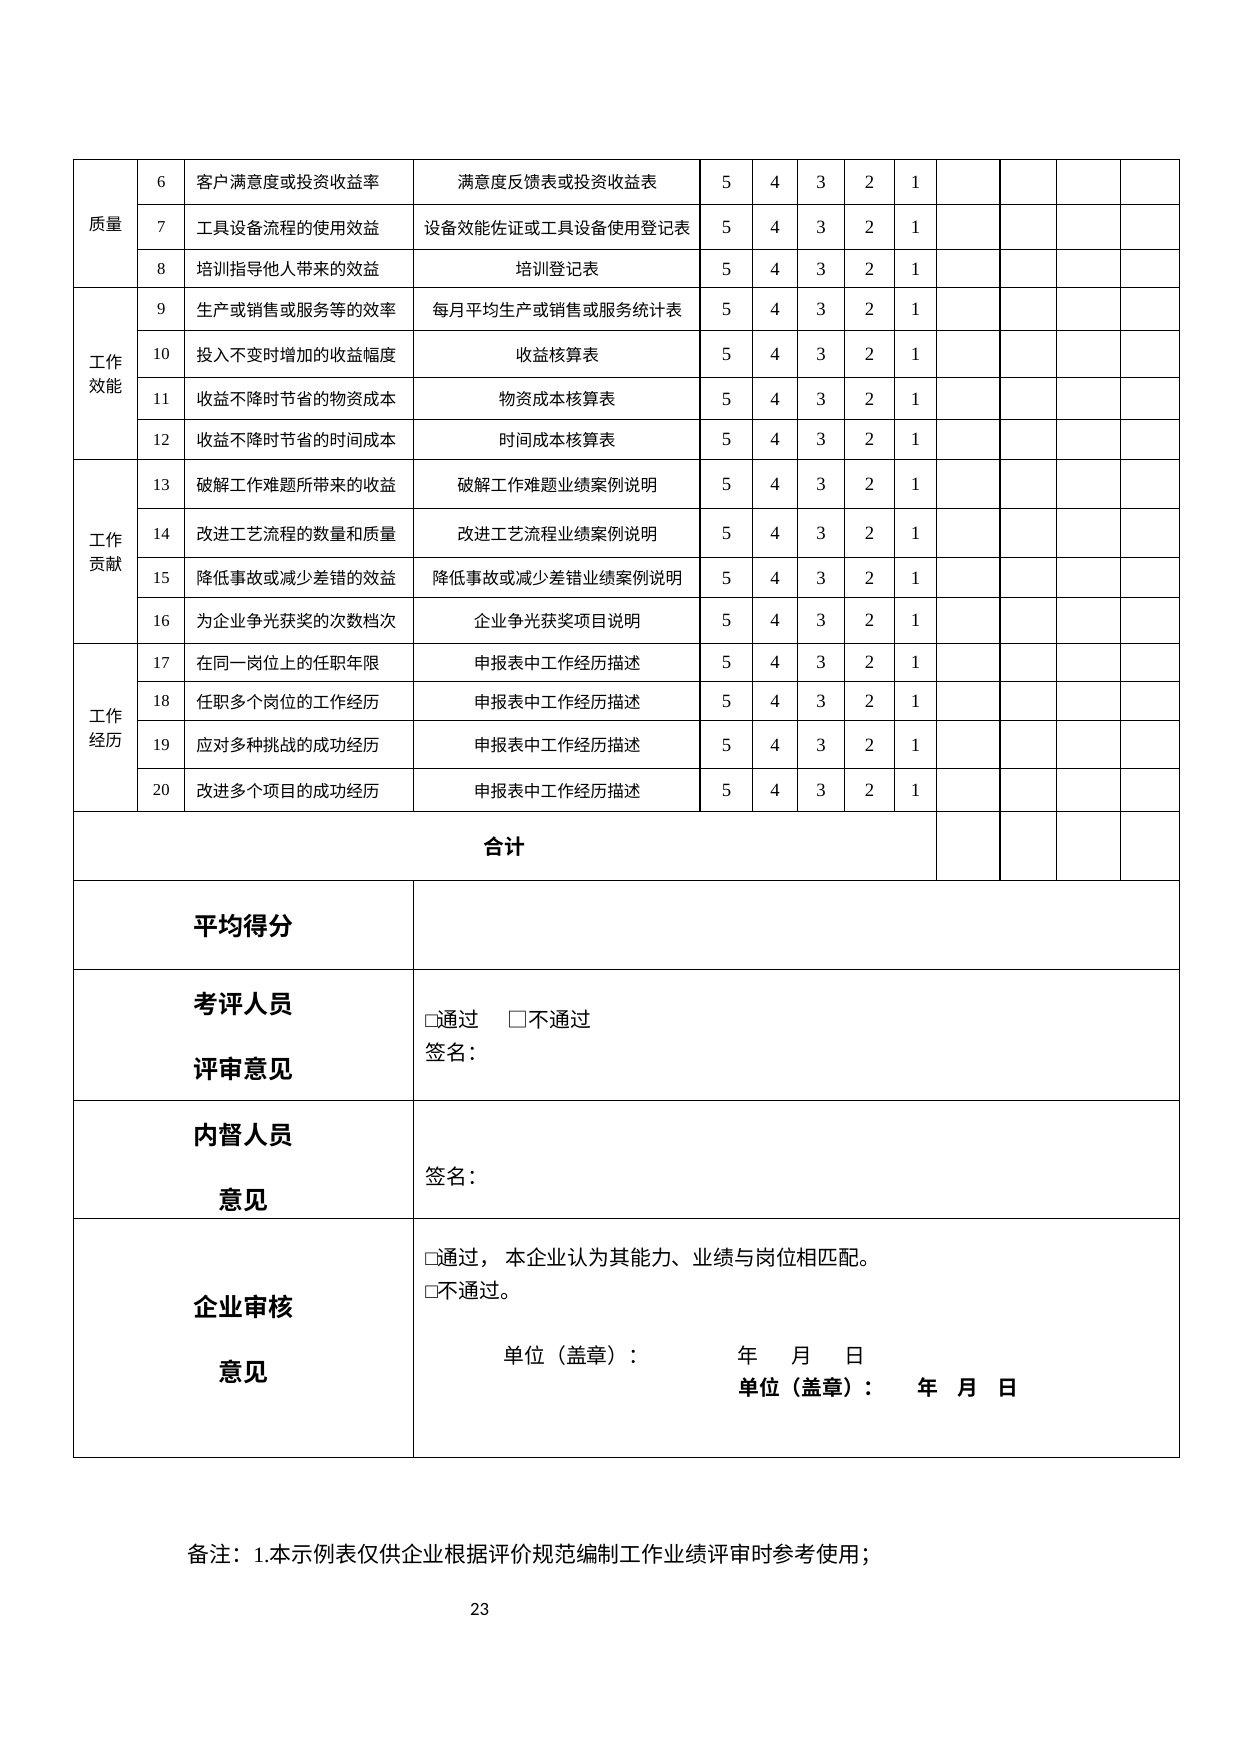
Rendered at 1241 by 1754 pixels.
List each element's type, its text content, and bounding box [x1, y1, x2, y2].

table_cell 收益核算表 [414, 331, 699, 377]
table_cell 7 [138, 205, 184, 249]
table_cell [1001, 644, 1056, 681]
table_cell 2 [845, 420, 894, 458]
table_cell 5 [701, 205, 752, 249]
table_cell 4 [753, 250, 797, 287]
table_cell 3 [798, 420, 844, 458]
table_cell 降低事故或减少差错的效益 [185, 558, 413, 597]
table_cell [1057, 420, 1120, 458]
table_cell 1 [895, 288, 936, 329]
table_cell 满意度反馈表或投资收益表 [414, 160, 699, 204]
table_cell [937, 331, 999, 377]
table_cell [1001, 288, 1056, 329]
text 备注：1.本示例表仅供企业根据评价规范编制工作业绩评审时参考使用； [187, 1516, 1053, 1574]
table_cell 3 [798, 160, 844, 204]
table_cell [1121, 288, 1179, 329]
table_cell [937, 378, 999, 419]
table_cell □通过 □不通过 签名： [414, 970, 1179, 1100]
table_cell 3 [798, 205, 844, 249]
table_cell 1 [895, 250, 936, 287]
table_cell 考评人员 评审意见 [74, 970, 413, 1100]
table_cell 生产或销售或服务等的效率 [185, 288, 413, 329]
table_cell [937, 460, 999, 508]
table_cell 2 [845, 288, 894, 329]
table_cell 破解工作难题业绩案例说明 [414, 460, 699, 508]
table_cell 17 [138, 644, 184, 681]
table_cell 工作质量 [74, 160, 137, 287]
table_cell 3 [798, 682, 844, 720]
table_cell [1001, 769, 1056, 811]
table_cell [1121, 160, 1179, 204]
table_cell 2 [845, 769, 894, 811]
table_cell 设备效能佐证或工具设备使用登记表 [414, 205, 699, 249]
table_cell [937, 160, 999, 204]
table_cell 2 [845, 682, 894, 720]
table_cell [937, 509, 999, 557]
table_cell [1001, 509, 1056, 557]
table_cell 13 [138, 460, 184, 508]
table_cell 工作经历 [74, 644, 137, 811]
table_cell [1057, 460, 1120, 508]
table_cell 3 [798, 509, 844, 557]
table_cell 1 [895, 509, 936, 557]
table_cell [1057, 331, 1120, 377]
table_cell 1 [895, 644, 936, 681]
table_cell 投入不变时增加的收益幅度 [185, 331, 413, 377]
table_cell 收益不降时节省的物资成本 [185, 378, 413, 419]
table_cell 10 [138, 331, 184, 377]
table_cell 3 [798, 288, 844, 329]
table_cell 3 [798, 598, 844, 642]
table_cell 5 [701, 682, 752, 720]
table_cell 1 [895, 331, 936, 377]
table_cell 企业争光获奖项目说明 [414, 598, 699, 642]
table_cell 内督人员 意见 [74, 1101, 413, 1218]
table_cell [414, 881, 1179, 969]
table_cell [1121, 812, 1179, 879]
table_cell 2 [845, 721, 894, 768]
table_cell 申报表中工作经历描述 [414, 769, 699, 811]
table_cell [1121, 769, 1179, 811]
table_cell [1057, 598, 1120, 642]
table_cell [1121, 682, 1179, 720]
table_cell 12 [138, 420, 184, 458]
table_cell [1001, 812, 1056, 879]
table_cell [1001, 331, 1056, 377]
table_cell [1057, 509, 1120, 557]
table_cell 时间成本核算表 [414, 420, 699, 458]
table_cell 4 [753, 331, 797, 377]
table_cell [1057, 250, 1120, 287]
table_cell 企业审核 意见 [74, 1219, 413, 1457]
table_cell 4 [753, 682, 797, 720]
table_cell 培训指导他人带来的效益 [185, 250, 413, 287]
table_cell 3 [798, 460, 844, 508]
table_cell 降低事故或减少差错业绩案例说明 [414, 558, 699, 597]
table_cell 1 [895, 769, 936, 811]
table_cell 18 [138, 682, 184, 720]
table_cell [1121, 331, 1179, 377]
table_cell [937, 721, 999, 768]
table_cell 2 [845, 509, 894, 557]
table_cell 破解工作难题所带来的收益 [185, 460, 413, 508]
table_cell [1057, 721, 1120, 768]
table_cell [937, 812, 999, 879]
table_cell 在同一岗位上的任职年限 [185, 644, 413, 681]
table_cell 2 [845, 558, 894, 597]
table_cell 16 [138, 598, 184, 642]
table_cell □通过， 本企业认为其能力、业绩与岗位相匹配。 □不通过。 单位（盖章）： 年 月 日 单位（盖章）： 年 月 日 [414, 1219, 1179, 1457]
table_cell 5 [701, 598, 752, 642]
table_cell 4 [753, 205, 797, 249]
table_cell 工作贡献 [74, 460, 137, 642]
table_cell [1001, 721, 1056, 768]
table_cell 4 [753, 288, 797, 329]
table_cell 3 [798, 644, 844, 681]
table_cell 5 [701, 160, 752, 204]
table_cell [1121, 460, 1179, 508]
table_cell 3 [798, 721, 844, 768]
table_cell [937, 250, 999, 287]
table_cell 3 [798, 378, 844, 419]
table_cell [1057, 769, 1120, 811]
table_cell 申报表中工作经历描述 [414, 682, 699, 720]
table_cell [937, 205, 999, 249]
table_cell 5 [701, 331, 752, 377]
table_cell 2 [845, 644, 894, 681]
table_cell 5 [701, 378, 752, 419]
table_cell 2 [845, 205, 894, 249]
table_cell [937, 682, 999, 720]
table_cell 申报表中工作经历描述 [414, 721, 699, 768]
table_cell 改进工艺流程业绩案例说明 [414, 509, 699, 557]
table_cell 3 [798, 331, 844, 377]
table_cell 4 [753, 460, 797, 508]
table_cell 5 [701, 288, 752, 329]
table_cell 5 [701, 721, 752, 768]
table_cell [937, 598, 999, 642]
table_cell [1121, 420, 1179, 458]
table_cell 4 [753, 598, 797, 642]
table_cell 1 [895, 160, 936, 204]
table_cell 4 [753, 420, 797, 458]
table_cell 2 [845, 250, 894, 287]
table_cell 1 [895, 205, 936, 249]
table_cell [1121, 558, 1179, 597]
table_cell [1121, 205, 1179, 249]
table_cell [1001, 205, 1056, 249]
table_cell [1001, 598, 1056, 642]
table_cell 合计 [74, 812, 936, 879]
table_cell [1121, 644, 1179, 681]
table_cell 4 [753, 509, 797, 557]
table_cell 1 [895, 682, 936, 720]
table_cell [1001, 420, 1056, 458]
table_cell 应对多种挑战的成功经历 [185, 721, 413, 768]
table_cell [937, 769, 999, 811]
table_cell 15 [138, 558, 184, 597]
table_cell 3 [798, 558, 844, 597]
table_cell [1057, 160, 1120, 204]
table_cell 14 [138, 509, 184, 557]
table_cell [937, 644, 999, 681]
table_cell [1001, 682, 1056, 720]
table_cell 改进工艺流程的数量和质量 [185, 509, 413, 557]
table_cell [1121, 250, 1179, 287]
table_cell 4 [753, 378, 797, 419]
table_cell [1057, 682, 1120, 720]
table_cell 4 [753, 160, 797, 204]
table_cell [937, 558, 999, 597]
table_cell [1121, 598, 1179, 642]
table_cell 任职多个岗位的工作经历 [185, 682, 413, 720]
table_cell [1057, 644, 1120, 681]
table_cell 1 [895, 420, 936, 458]
table_cell 3 [798, 769, 844, 811]
table_cell [1001, 460, 1056, 508]
table_cell [1001, 378, 1056, 419]
table_cell 5 [701, 509, 752, 557]
table_cell 6 [138, 160, 184, 204]
table_cell 申报表中工作经历描述 [414, 644, 699, 681]
table_cell 1 [895, 558, 936, 597]
table_cell [1057, 558, 1120, 597]
table_cell 5 [701, 644, 752, 681]
table_cell 5 [701, 558, 752, 597]
table_cell [1057, 812, 1120, 879]
table_cell 1 [895, 378, 936, 419]
table_cell [1121, 378, 1179, 419]
table_cell [1001, 250, 1056, 287]
table_cell 20 [138, 769, 184, 811]
table_cell 1 [895, 460, 936, 508]
table_cell [1057, 288, 1120, 329]
table_cell 为企业争光获奖的次数档次 [185, 598, 413, 642]
table_cell 2 [845, 331, 894, 377]
table_cell 4 [753, 644, 797, 681]
table_cell 1 [895, 598, 936, 642]
table_cell 每月平均生产或销售或服务统计表 [414, 288, 699, 329]
table_cell [1121, 509, 1179, 557]
table_cell 9 [138, 288, 184, 329]
table_cell 2 [845, 460, 894, 508]
table_cell 4 [753, 721, 797, 768]
table_cell [1121, 721, 1179, 768]
table_cell 2 [845, 160, 894, 204]
table_cell [1057, 205, 1120, 249]
table_cell 2 [845, 598, 894, 642]
table_cell 3 [798, 250, 844, 287]
table_cell [937, 288, 999, 329]
table_cell 培训登记表 [414, 250, 699, 287]
table_cell 2 [845, 378, 894, 419]
table_cell 5 [701, 420, 752, 458]
table_cell [1001, 558, 1056, 597]
table_cell 物资成本核算表 [414, 378, 699, 419]
table_cell 工作效能 [74, 288, 137, 458]
table_cell 收益不降时节省的时间成本 [185, 420, 413, 458]
table_cell 签名： [414, 1101, 1179, 1218]
table_cell 19 [138, 721, 184, 768]
table_cell 11 [138, 378, 184, 419]
table_cell 5 [701, 250, 752, 287]
table_cell 8 [138, 250, 184, 287]
table_cell 5 [701, 460, 752, 508]
table_cell 工具设备流程的使用效益 [185, 205, 413, 249]
table_cell [937, 420, 999, 458]
table_cell 改进多个项目的成功经历 [185, 769, 413, 811]
table_cell [1057, 378, 1120, 419]
table_cell 平均得分 [74, 881, 413, 969]
table_cell 1 [895, 721, 936, 768]
table_cell 4 [753, 769, 797, 811]
table_cell 客户满意度或投资收益率 [185, 160, 413, 204]
table_cell 5 [701, 769, 752, 811]
table_cell 4 [753, 558, 797, 597]
table_cell [1001, 160, 1056, 204]
